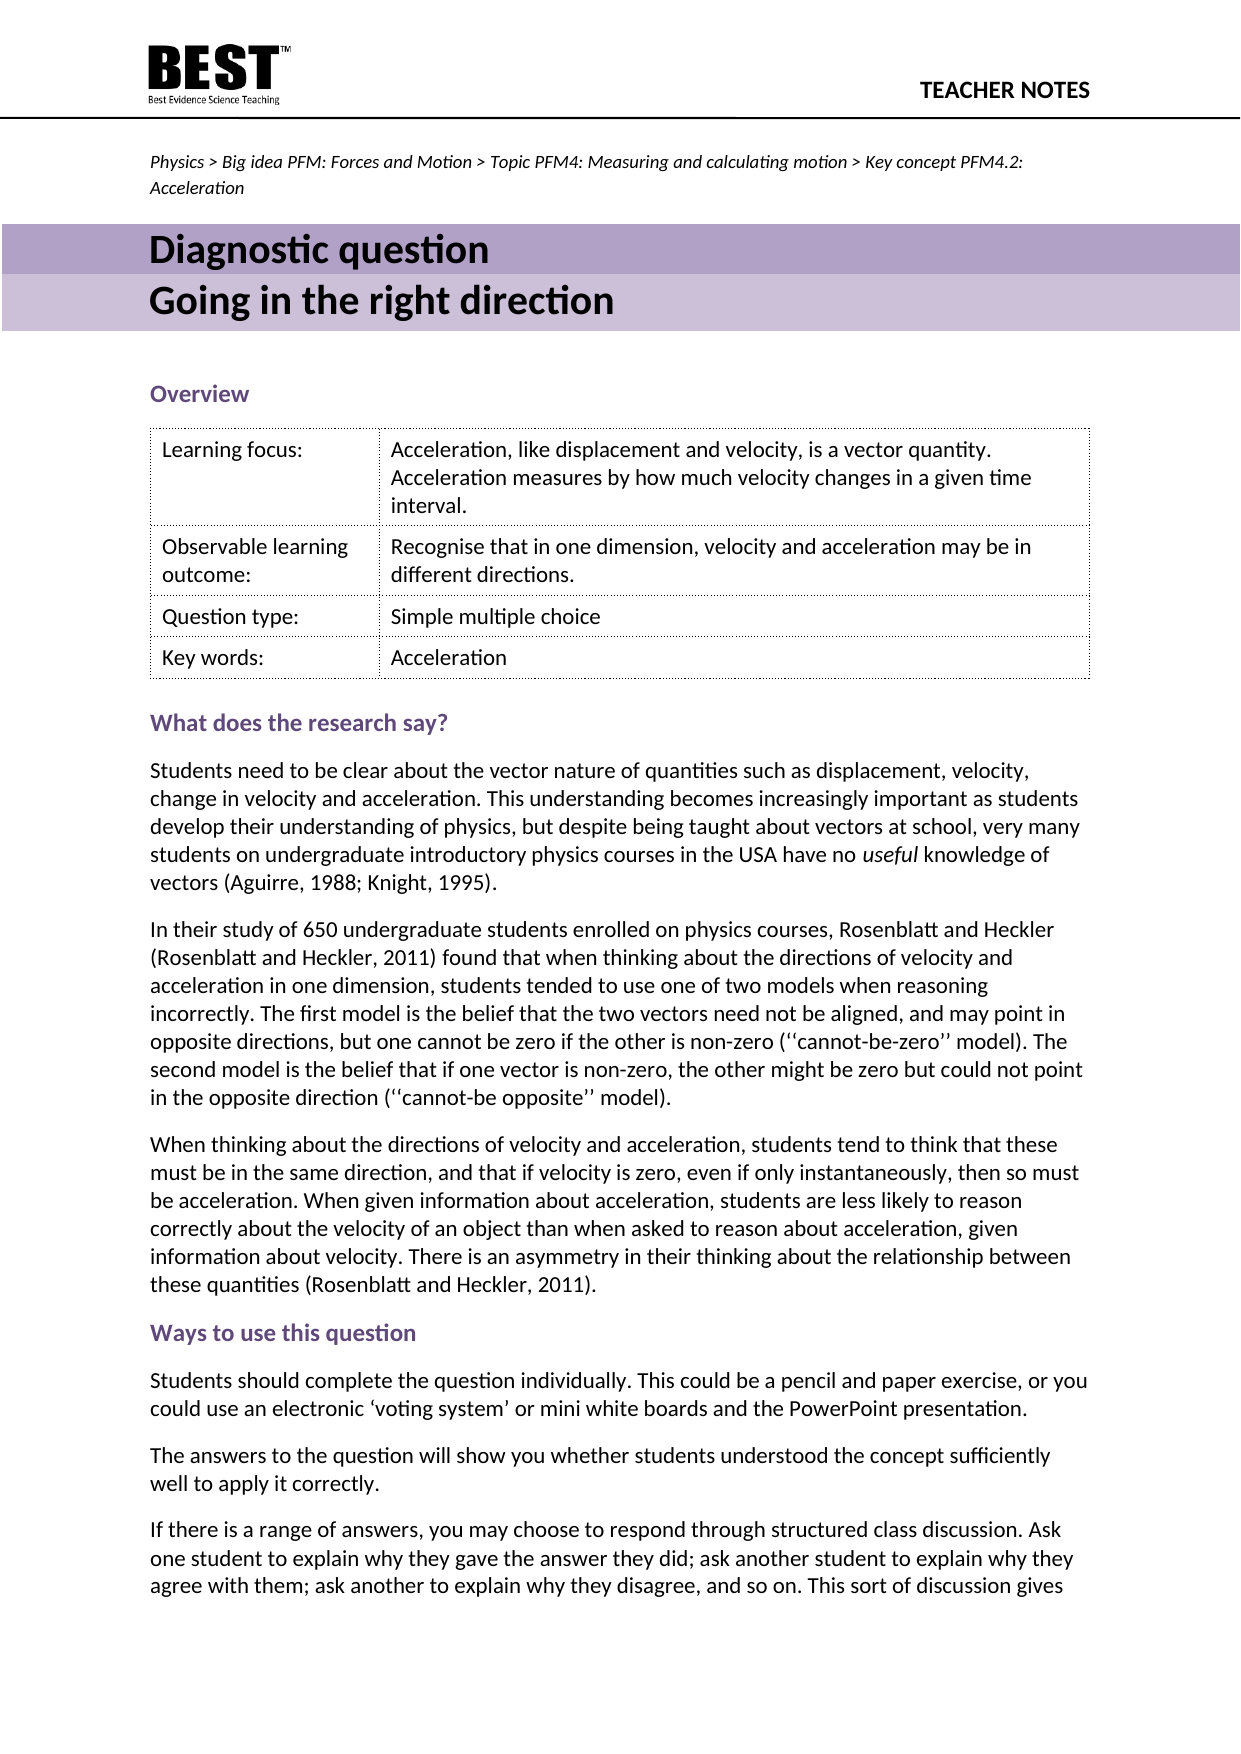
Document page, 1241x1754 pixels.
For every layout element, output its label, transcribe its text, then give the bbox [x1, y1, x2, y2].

table_cell Observable learning outcome: [151, 525, 379, 595]
text Ways to use this question [150, 1317, 1090, 1347]
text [150, 1516, 1090, 1600]
text Students need to be clear about the vector nature of quantities such as displacement, velocity, change in velocity and acceleration. This understanding becomes increasingly important as students develop their understanding of physics, but despite being taught about vectors at school, very many students on undergraduate introductory physics courses in the USA have no useful knowledge of vectors (Aguirre, 1988; Knight, 1995). [150, 756, 1090, 896]
table_cell Acceleration [379, 636, 1090, 678]
table_header Acceleration, like displacement and velocity, is a vector quantity. Acceleration measures by how much velocity changes in a given time interval. [379, 428, 1090, 525]
text Overview [150, 378, 1090, 409]
text In their study of 650 undergraduate students enrolled on physics courses, Rosenblatt and Heckler (Rosenblatt and Heckler, 2011) found that when thinking about the directions of velocity and acceleration in one dimension, students tended to use one of two models when reasoning incorrectly. The first model is the belief that the two vectors need not be aligned, and may point in opposite directions, but one cannot be zero if the other is non-zero (‘‘cannot-be-zero’’ model). The second model is the belief that if one vector is non-zero, the other might be zero but could not point in the opposite direction (‘‘cannot-be opposite’’ model). [150, 915, 1090, 1111]
table_header Diagnostic question [2, 224, 1240, 274]
table_header Learning focus: [151, 428, 379, 525]
text When thinking about the directions of velocity and acceleration, students tend to think that these must be in the same direction, and that if velocity is zero, even if only instantaneously, then so must be acceleration. When given information about acceleration, students are less likely to reason correctly about the velocity of an object than when asked to reason about acceleration, given information about velocity. There is an asymmetry in their thinking about the relationship between these quantities (Rosenblatt and Heckler, 2011). [150, 1130, 1090, 1298]
text Physics > Big idea PFM: Forces and Motion > Topic PFM4: Measuring and calculating motion > Key concept PFM4.2: Acceleration [150, 150, 1090, 199]
text What does the research say? [150, 707, 1090, 737]
table_cell Going in the right direction [2, 274, 1240, 331]
picture [148, 44, 291, 105]
table_cell Recognise that in one dimension, velocity and acceleration may be in different directions. [379, 525, 1090, 595]
text Students should complete the question individually. This could be a pencil and paper exercise, or you could use an electronic ‘voting system’ or mini white boards and the PowerPoint presentation. [150, 1366, 1090, 1422]
text The answers to the question will show you whether students understood the concept sufficiently well to apply it correctly. [150, 1441, 1090, 1497]
table_cell Question type: [151, 595, 379, 636]
table_cell Key words: [151, 636, 379, 678]
table_cell Simple multiple choice [379, 595, 1090, 636]
